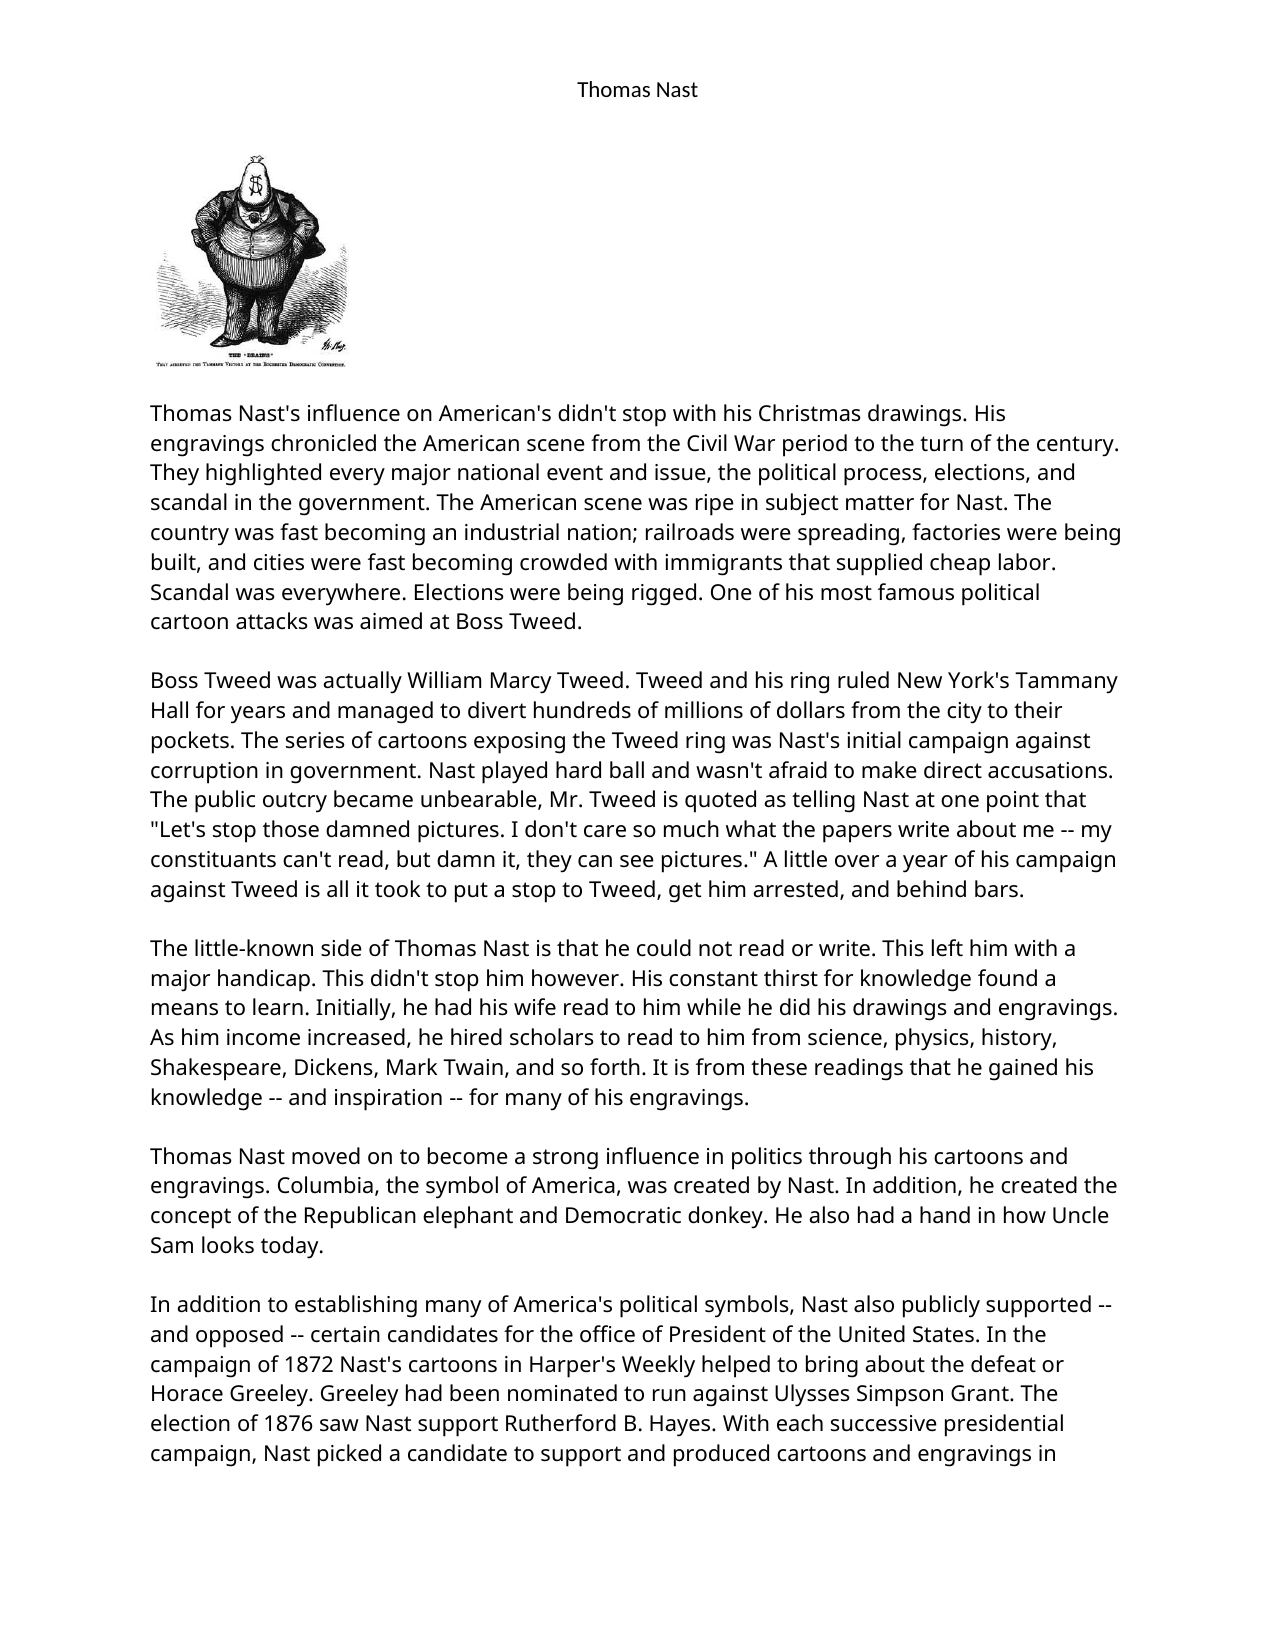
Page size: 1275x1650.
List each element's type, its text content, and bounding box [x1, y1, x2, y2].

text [150, 1289, 1125, 1468]
text Thomas Nast's influence on American's didn't stop with his Christmas drawings. His engravings chronicled the American scene from the Civil War period to the turn of the century. They highlighted every major national event and issue, the political process, elections, and scandal in the government. The American scene was ripe in subject matter for Nast. The country was fast becoming an industrial nation; railroads were spreading, factories were being built, and cities were fast becoming crowded with immigrants that supplied cheap labor. Scandal was everywhere. Elections were being rigged. One of his most famous political cartoon attacks was aimed at Boss Tweed. [150, 398, 1125, 636]
picture [150, 150, 351, 369]
text The little-known side of Thomas Nast is that he could not read or write. This left him with a major handicap. This didn't stop him however. His constant thirst for knowledge found a means to learn. Initially, he had his wife read to him while he did his drawings and engravings. As him income increased, he hired scholars to read to him from science, physics, history, Shakespeare, Dickens, Mark Twain, and so forth. It is from these readings that he gained his knowledge -- and inspiration -- for many of his engravings. [150, 933, 1125, 1112]
text Boss Tweed was actually William Marcy Tweed. Tweed and his ring ruled New York's Tammany Hall for years and managed to divert hundreds of millions of dollars from the city to their pockets. The series of cartoons exposing the Tweed ring was Nast's initial campaign against corruption in government. Nast played hard ball and wasn't afraid to make direct accusations. The public outcry became unbearable, Mr. Tweed is quoted as telling Nast at one point that "Let's stop those damned pictures. I don't care so much what the papers write about me -- my constituants can't read, but damn it, they can see pictures." A little over a year of his campaign against Tweed is all it took to put a stop to Tweed, get him arrested, and behind bars. [150, 665, 1125, 904]
text Thomas Nast moved on to become a strong influence in politics through his cartoons and engravings. Columbia, the symbol of America, was created by Nast. In addition, he created the concept of the Republican elephant and Democratic donkey. He also had a hand in how Uncle Sam looks today. [150, 1141, 1125, 1260]
